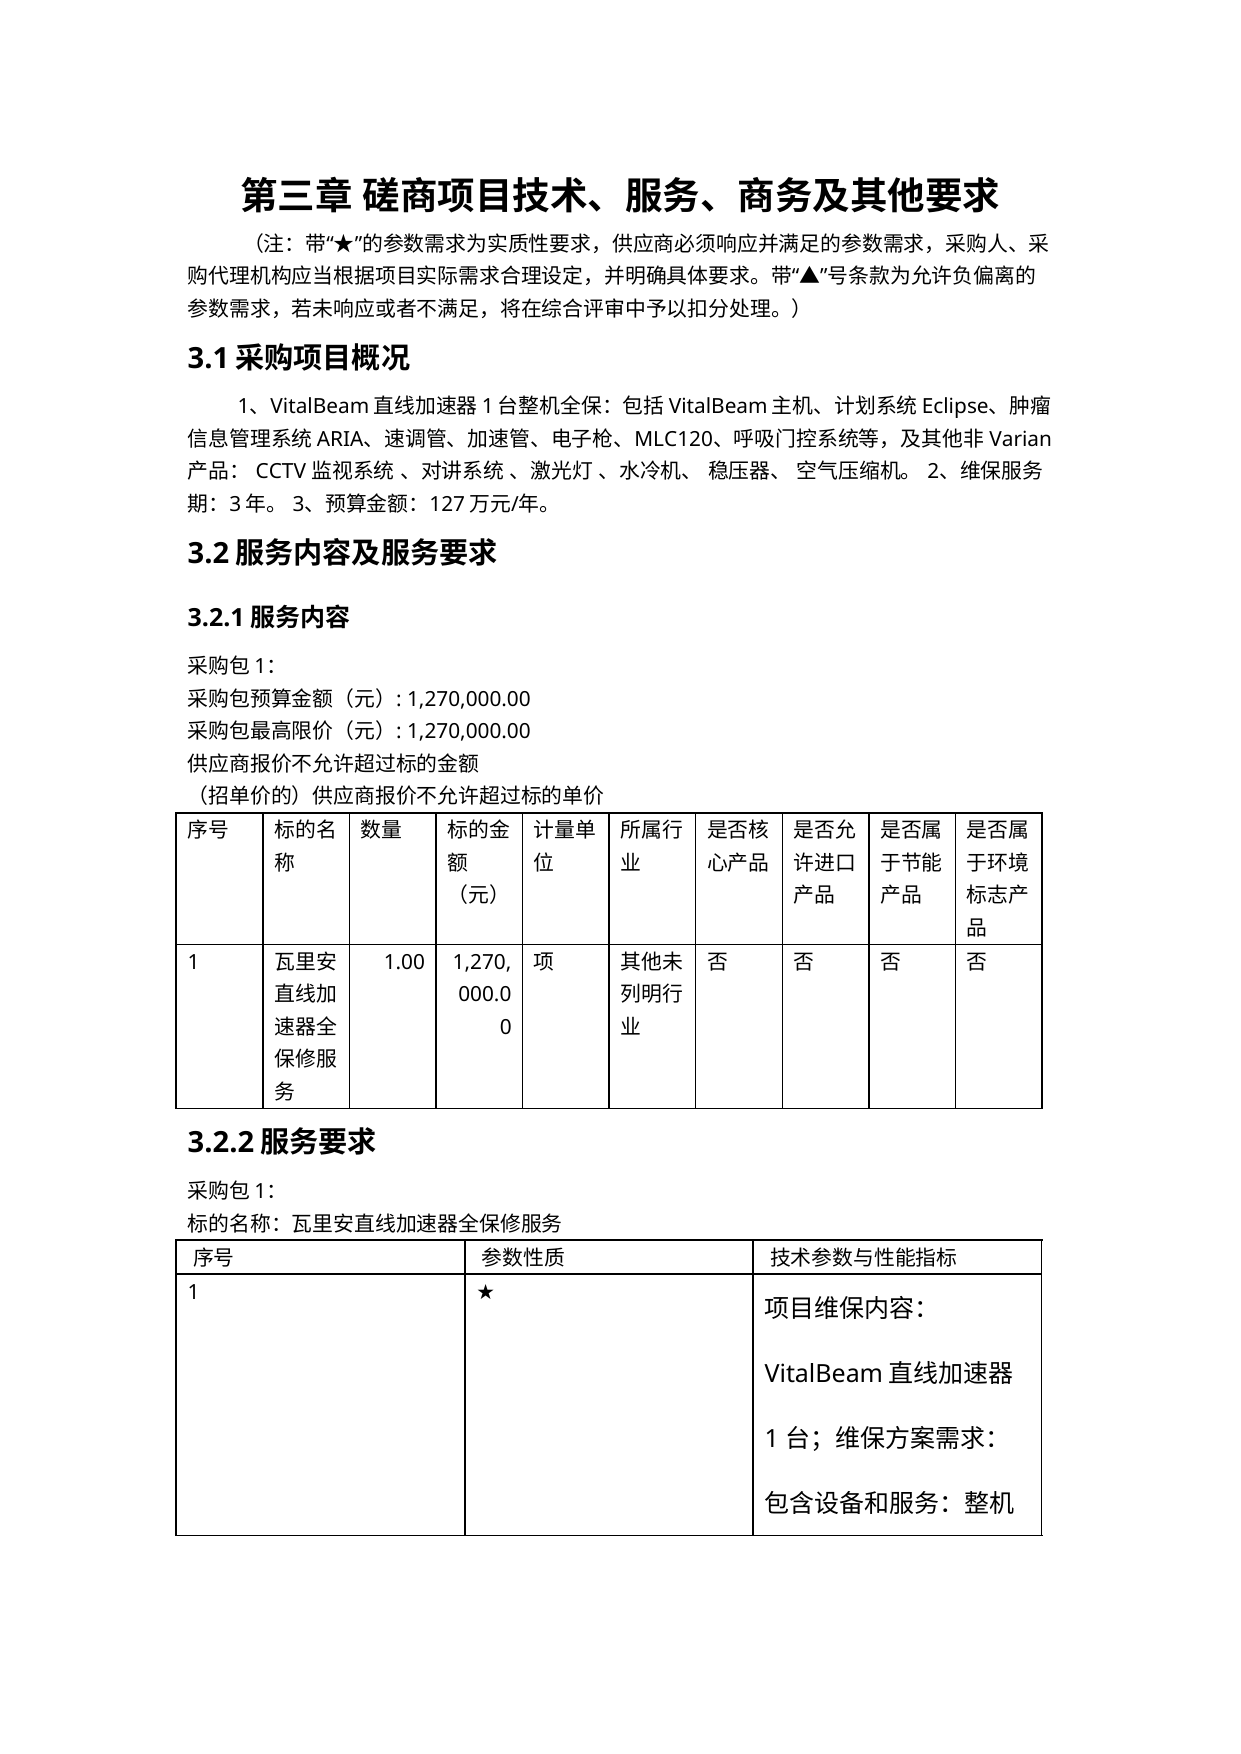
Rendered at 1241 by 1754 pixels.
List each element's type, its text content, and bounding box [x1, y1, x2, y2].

table_header 是否核心产品 [696, 814, 782, 943]
table_cell 1 [177, 945, 262, 1108]
table_cell 1 [177, 1275, 464, 1535]
text 3.2服务内容及服务要求 [187, 519, 1053, 584]
table_header 数量 [350, 814, 435, 943]
text 3.2.1服务内容 [187, 584, 1053, 649]
table_cell 否 [956, 945, 1041, 1108]
table_header 标的名称 [264, 814, 349, 943]
table_cell ★ [466, 1275, 752, 1535]
text （招单价的）供应商报价不允许超过标的单价 [187, 779, 1053, 812]
text 标的名称：瓦里安直线加速器全保修服务 [187, 1207, 1053, 1239]
table_header 是否属于环境标志产品 [956, 814, 1041, 943]
table_cell 否 [783, 945, 868, 1108]
table_header 所属行业 [610, 814, 695, 943]
text 供应商报价不允许超过标的金额 [187, 747, 1053, 779]
table_cell 瓦里安直线加速器全保修服务 [264, 945, 349, 1108]
table_cell 否 [870, 945, 955, 1108]
table_header 序号 [177, 814, 262, 943]
text 采购包最高限价（元）: 1,270,000.00 [187, 714, 1053, 747]
table_header 技术参数与性能指标 [754, 1241, 1041, 1273]
text 第三章 磋商项目技术、服务、商务及其他要求 [187, 162, 1053, 227]
table_cell 否 [696, 945, 782, 1108]
text 采购包1： [187, 1174, 1053, 1207]
text 3.2.2服务要求 [187, 1109, 1053, 1174]
table_header 计量单位 [523, 814, 608, 943]
text 采购包预算金额（元）: 1,270,000.00 [187, 682, 1053, 714]
table_cell 1.00 [350, 945, 435, 1108]
table_cell 其他未列明行业 [610, 945, 695, 1108]
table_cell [754, 1275, 1041, 1535]
table_header 标的金额 （元） [437, 814, 522, 943]
table_header 参数性质 [466, 1241, 752, 1273]
table_cell 项 [523, 945, 608, 1108]
table_header 是否允许进口产品 [783, 814, 868, 943]
text 1、VitalBeam直线加速器1台整机全保：包括VitalBeam主机、计划系统Eclipse、肿瘤信息管理系统ARIA、速调管、加速管、电子枪、MLC120、呼吸门控系统等，及其他非 Varian 产品： CCTV 监视系统 、对讲系统 、激光灯 、水冷机、 稳压器、 空气压缩机。 2、维保服务期：3年。 3、预算金额：127万元/年。 [187, 389, 1053, 519]
text （注：带“★”的参数需求为实质性要求，供应商必须响应并满足的参数需求，采购人、采购代理机构应当根据项目实际需求合理设定，并明确具体要求。带“▲”号条款为允许负偏离的参数需求，若未响应或者不满足，将在综合评审中予以扣分处理。） [187, 227, 1053, 324]
table_header 是否属于节能产品 [870, 814, 955, 943]
text 采购包1： [187, 649, 1053, 682]
table_header 序号 [177, 1241, 464, 1273]
table_cell 1,270,000.00 [437, 945, 522, 1108]
text 3.1采购项目概况 [187, 324, 1053, 389]
